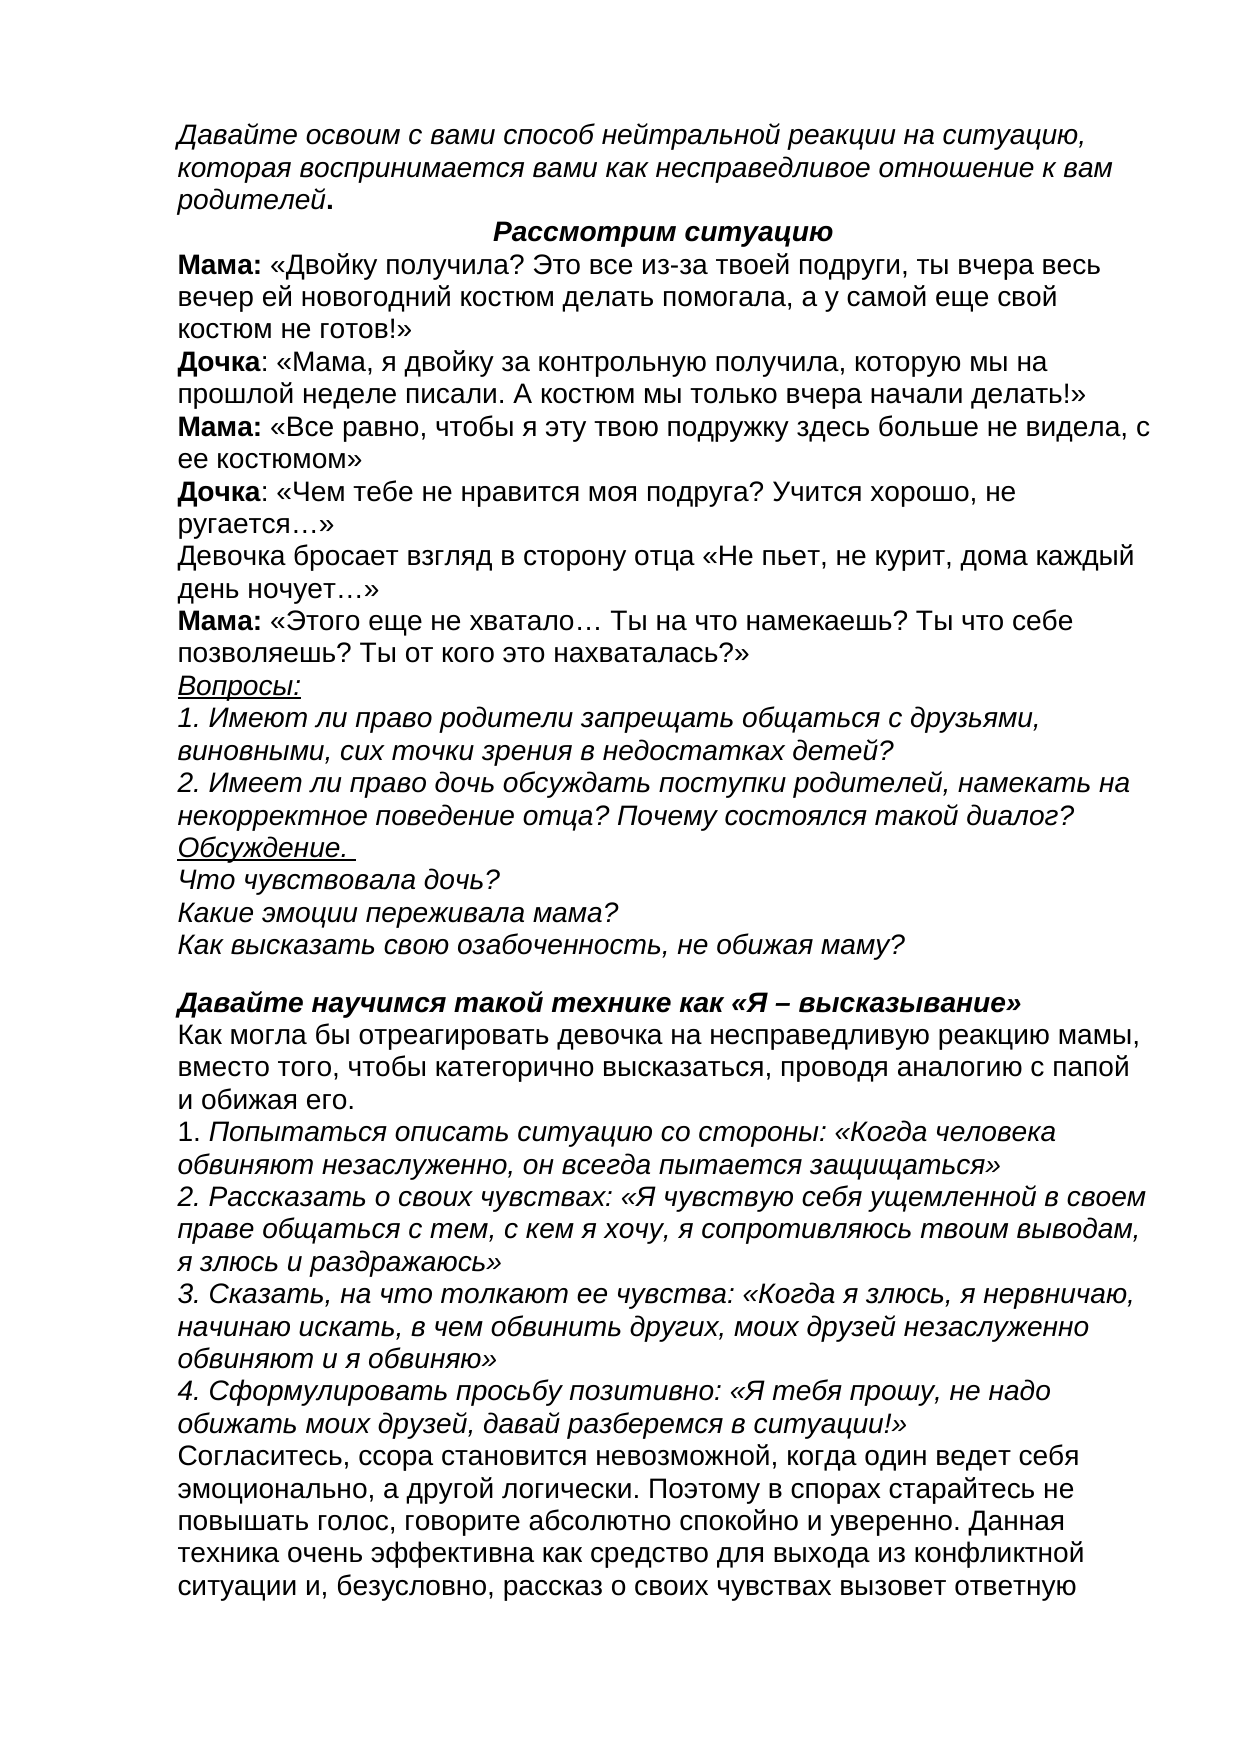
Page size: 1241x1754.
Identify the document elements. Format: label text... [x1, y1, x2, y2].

text Мама: «Двойку получила? Это все из-за твоей подруги, ты вчера весь вечер ей новогодний костюм делать помогала, а у самой еще свой костюм не готов!» [177, 248, 1152, 345]
text Вопросы: [177, 669, 1152, 701]
text Что чувствовала дочь? [177, 863, 1152, 896]
text 1. Имеют ли право родители запрещать общаться с друзьями, виновными, сих точки зрения в недостатках детей? [177, 701, 1152, 766]
text Обсуждение. [177, 831, 1152, 863]
text Дочка: «Мама, я двойку за контрольную получила, которую мы на прошлой неделе писали. А костюм мы только вчера начали делать!» [177, 345, 1152, 410]
text 2. Рассказать о своих чувствах: «Я чувствую себя ущемленной в своем праве общаться с тем, с кем я хочу, я сопротивляюсь твоим выводам, я злюсь и раздражаюсь» [177, 1180, 1152, 1277]
text Как высказать свою озабоченность, не обижая маму? [177, 928, 1152, 960]
text Мама: «Все равно, чтобы я эту твою подружку здесь больше не видела, с ее костюмом» [177, 410, 1152, 474]
text Как могла бы отреагировать девочка на несправедливую реакцию мамы, вместо того, чтобы категорично высказаться, проводя аналогию с папой и обижая его. [177, 1018, 1152, 1115]
text Девочка бросает взгляд в сторону отца «Не пьет, не курит, дома каждый день ночует…» [177, 539, 1152, 604]
text Какие эмоции переживала мама? [177, 896, 1152, 928]
text Давайте освоим с вами способ нейтральной реакции на ситуацию, которая воспринимается вами как несправедливое отношение к вам родителей. [177, 118, 1152, 215]
text Дочка: «Чем тебе не нравится моя подруга? Учится хорошо, не ругается…» [177, 474, 1152, 539]
text Рассмотрим ситуацию [177, 215, 1152, 248]
text Давайте научимся такой технике как «Я – высказывание» [177, 986, 1152, 1018]
text 3. Сказать, на что толкают ее чувства: «Когда я злюсь, я нервничаю, начинаю искать, в чем обвинить других, моих друзей незаслуженно обвиняют и я обвиняю» [177, 1277, 1152, 1374]
text Мама: «Этого еще не хватало… Ты на что намекаешь? Ты что себе позволяешь? Ты от кого это нахваталась?» [177, 604, 1152, 669]
text 1. Попытаться описать ситуацию со стороны: «Когда человека обвиняют незаслуженно, он всегда пытается защищаться» [177, 1115, 1152, 1180]
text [177, 1439, 1152, 1601]
text 4. Сформулировать просьбу позитивно: «Я тебя прошу, не надо обижать моих друзей, давай разберемся в ситуации!» [177, 1374, 1152, 1439]
text 2. Имеет ли право дочь обсуждать поступки родителей, намекать на некорректное поведение отца? Почему состоялся такой диалог? [177, 766, 1152, 831]
